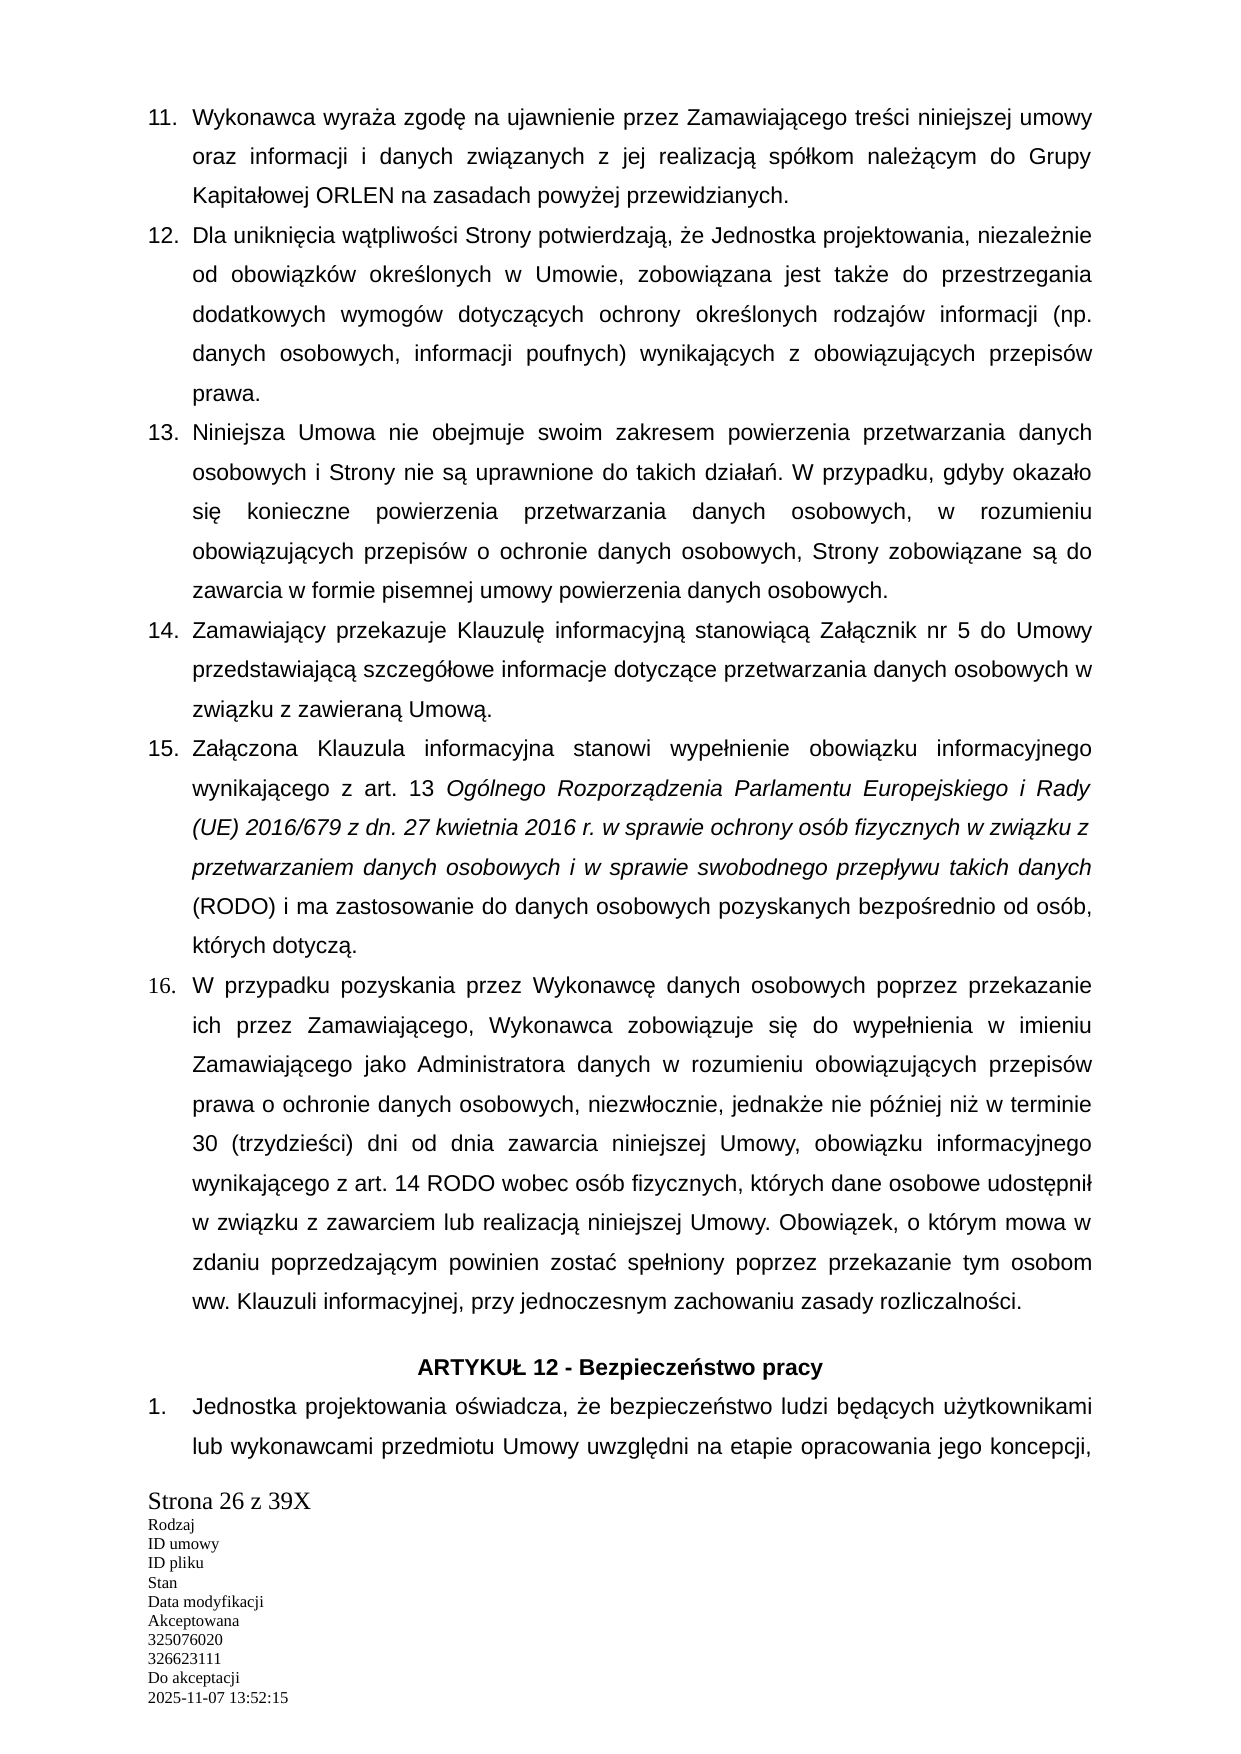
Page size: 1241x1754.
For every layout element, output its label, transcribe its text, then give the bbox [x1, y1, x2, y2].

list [148, 1393, 1093, 1459]
text ARTYKUŁ 12 - Bezpieczeństwo pracy [148, 1354, 1093, 1380]
list W przypadku pozyskania przez Wykonawcę danych osobowych poprzez przekazanie ich przez Zamawiającego, Wykonawca zobowiązuje się do wypełnienia w imieniu Zamawiającego jako Administratora danych w rozumieniu obowiązujących przepisów prawa o ochronie danych osobowych, niezwłocznie, jednakże nie później niż w terminie 30 (trzydzieści) dni od dnia zawarcia niniejszej Umowy, obowiązku informacyjnego wynikającego z art. 14 RODO wobec osób fizycznych, których dane osobowe udostępnił w związku z zawarciem lub realizacją niniejszej Umowy. Obowiązek, o którym mowa w zdaniu poprzedzającym powinien zostać spełniony poprzez przekazanie tym osobom ww. Klauzuli informacyjnej, przy jednoczesnym zachowaniu zasady rozliczalności. [148, 972, 1093, 1314]
list Załączona Klauzula informacyjna stanowi wypełnienie obowiązku informacyjnego wynikającego z art. 13 Ogólnego Rozporządzenia Parlamentu Europejskiego i Rady (UE) 2016/679 z dn. 27 kwietnia 2016 r. w sprawie ochrony osób fizycznych w związku z przetwarzaniem danych osobowych i w sprawie swobodnego przepływu takich danych (RODO) i ma zastosowanie do danych osobowych pozyskanych bezpośrednio od osób, których dotyczą. [148, 735, 1093, 959]
list Niniejsza Umowa nie obejmuje swoim zakresem powierzenia przetwarzania danych osobowych i Strony nie są uprawnione do takich działań. W przypadku, gdyby okazało się konieczne powierzenia przetwarzania danych osobowych, w rozumieniu obowiązujących przepisów o ochronie danych osobowych, Strony zobowiązane są do zawarcia w formie pisemnej umowy powierzenia danych osobowych. [148, 419, 1093, 603]
list Dla uniknięcia wątpliwości Strony potwierdzają, że Jednostka projektowania, niezależnie od obowiązków określonych w Umowie, zobowiązana jest także do przestrzegania dodatkowych wymogów dotyczących ochrony określonych rodzajów informacji (np. danych osobowych, informacji poufnych) wynikających z obowiązujących przepisów prawa. [148, 222, 1093, 406]
list Wykonawca wyraża zgodę na ujawnienie przez Zamawiającego treści niniejszej umowy oraz informacji i danych związanych z jej realizacją spółkom należącym do Grupy Kapitałowej ORLEN na zasadach powyżej przewidzianych. [148, 103, 1093, 209]
list Zamawiający przekazuje Klauzulę informacyjną stanowiącą Załącznik nr 5 do Umowy przedstawiającą szczegółowe informacje dotyczące przetwarzania danych osobowych w związku z zawieraną Umową. [148, 617, 1093, 722]
